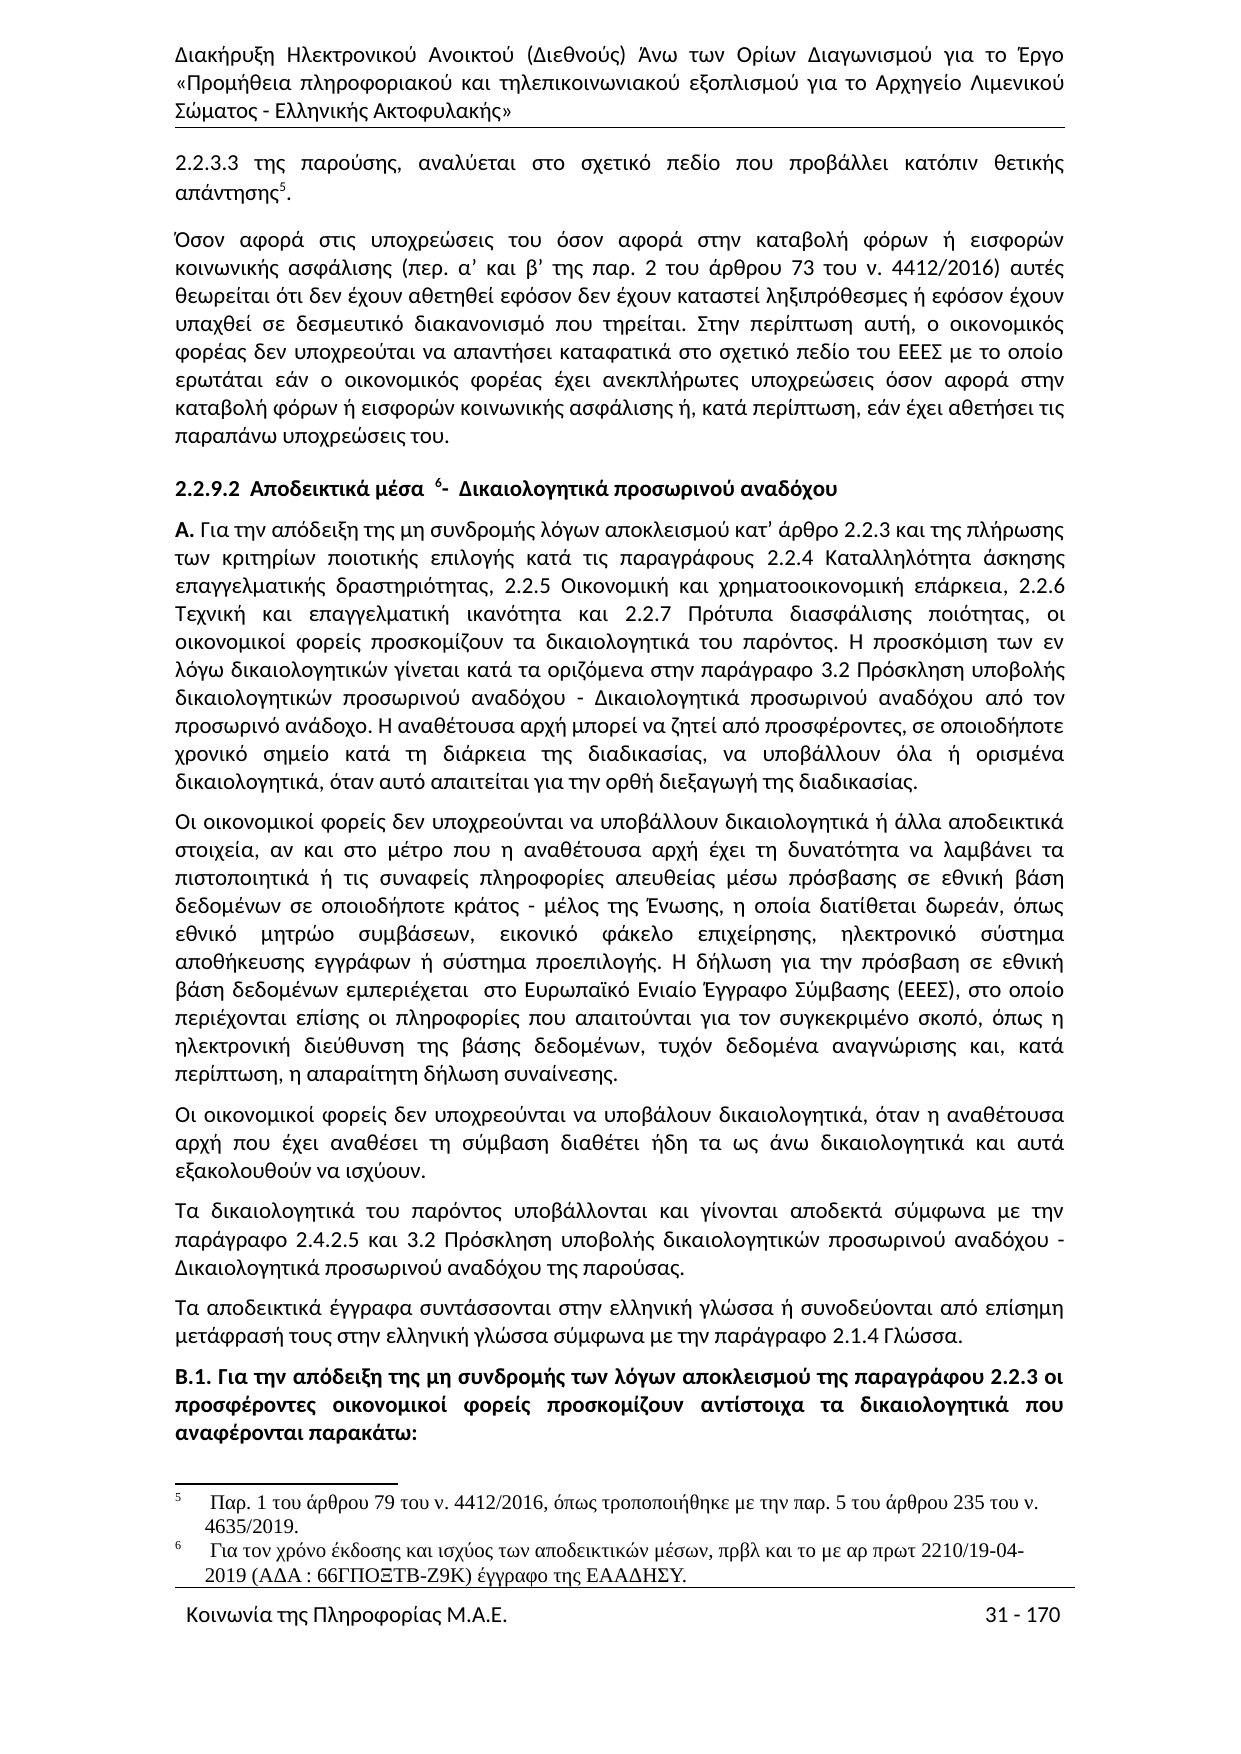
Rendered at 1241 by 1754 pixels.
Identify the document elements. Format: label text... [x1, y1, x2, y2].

subtitle 2.2.9.2 Αποδεικτικά μέσα - Δικαιολογητικά προσωρινού αναδόχου [175, 474, 1065, 502]
text Β.1. Για την απόδειξη της μη συνδρομής των λόγων αποκλεισμού της παραγράφου 2.2.3 οι προσφέροντες οικονομικοί φορείς προσκομίζουν αντίστοιχα τα δικαιολογητικά που αναφέρονται παρακάτω: [175, 1362, 1065, 1446]
text Όσον αφορά στις υποχρεώσεις του όσον αφορά στην καταβολή φόρων ή εισφορών κοινωνικής ασφάλισης (περ. α’ και β’ της παρ. 2 του άρθρου 73 του ν. 4412/2016) αυτές θεωρείται ότι δεν έχουν αθετηθεί εφόσον δεν έχουν καταστεί ληξιπρόθεσμες ή εφόσον έχουν υπαχθεί σε δεσμευτικό διακανονισμό που τηρείται. Στην περίπτωση αυτή, ο οικονομικός φορέας δεν υποχρεούται να απαντήσει καταφατικά στο σχετικό πεδίο του ΕΕΕΣ με το οποίο ερωτάται εάν ο οικονομικός φορέας έχει ανεκπλήρωτες υποχρεώσεις όσον αφορά στην καταβολή φόρων ή εισφορών κοινωνικής ασφάλισης ή, κατά περίπτωση, εάν έχει αθετήσει τις παραπάνω υποχρεώσεις του. [175, 225, 1065, 449]
text Τα αποδεικτικά έγγραφα συντάσσονται στην ελληνική γλώσσα ή συνοδεύονται από επίσημη μετάφρασή τους στην ελληνική γλώσσα σύμφωνα με την παράγραφο 2.1.4 Γλώσσα. [175, 1293, 1065, 1349]
text Οι οικονομικοί φορείς δεν υποχρεούνται να υποβάλουν δικαιολογητικά, όταν η αναθέτουσα αρχή που έχει αναθέσει τη σύμβαση διαθέτει ήδη τα ως άνω δικαιολογητικά και αυτά εξακολουθούν να ισχύουν. [175, 1100, 1065, 1184]
text Οι οικονομικοί φορείς δεν υποχρεούνται να υποβάλλουν δικαιολογητικά ή άλλα αποδεικτικά στοιχεία, αν και στο μέτρο που η αναθέτουσα αρχή έχει τη δυνατότητα να λαμβάνει τα πιστοποιητικά ή τις συναφείς πληροφορίες απευθείας μέσω πρόσβασης σε εθνική βάση δεδομένων σε οποιοδήποτε κράτος - μέλος της Ένωσης, η οποία διατίθεται δωρεάν, όπως εθνικό μητρώο συμβάσεων, εικονικό φάκελο επιχείρησης, ηλεκτρονικό σύστημα αποθήκευσης εγγράφων ή σύστημα προεπιλογής. Η δήλωση για την πρόσβαση σε εθνική βάση δεδομένων εμπεριέχεται στο Ευρωπαϊκό Ενιαίο Έγγραφο Σύμβασης (ΕΕΕΣ), στο οποίο περιέχονται επίσης οι πληροφορίες που απαιτούνται για τον συγκεκριμένο σκοπό, όπως η ηλεκτρονική διεύθυνση της βάσης δεδομένων, τυχόν δεδομένα αναγνώρισης και, κατά περίπτωση, η απαραίτητη δήλωση συναίνεσης. [175, 807, 1065, 1088]
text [175, 148, 1065, 206]
text Τα δικαιολογητικά του παρόντος υποβάλλονται και γίνονται αποδεκτά σύμφωνα με την παράγραφο 2.4.2.5 και 3.2 Πρόσκληση υποβολής δικαιολογητικών προσωρινού αναδόχου - Δικαιολογητικά προσωρινού αναδόχου της παρούσας. [175, 1197, 1065, 1281]
text Α. Για την απόδειξη της μη συνδρομής λόγων αποκλεισμού κατ’ άρθρο 2.2.3 και της πλήρωσης των κριτηρίων ποιοτικής επιλογής κατά τις παραγράφους 2.2.4 Καταλληλότητα άσκησης επαγγελματικής δραστηριότητας, 2.2.5 Οικονομική και χρηματοοικονομική επάρκεια, 2.2.6 Τεχνική και επαγγελματική ικανότητα και 2.2.7 Πρότυπα διασφάλισης ποιότητας, οι οικονομικοί φορείς προσκομίζουν τα δικαιολογητικά του παρόντος. Η προσκόμιση των εν λόγω δικαιολογητικών γίνεται κατά τα οριζόμενα στην παράγραφο 3.2 Πρόσκληση υποβολής δικαιολογητικών προσωρινού αναδόχου - Δικαιολογητικά προσωρινού αναδόχου από τον προσωρινό ανάδοχο. Η αναθέτουσα αρχή μπορεί να ζητεί από προσφέροντες, σε οποιοδήποτε χρονικό σημείο κατά τη διάρκεια της διαδικασίας, να υποβάλλουν όλα ή ορισμένα δικαιολογητικά, όταν αυτό απαιτείται για την ορθή διεξαγωγή της διαδικασίας. [175, 515, 1065, 795]
